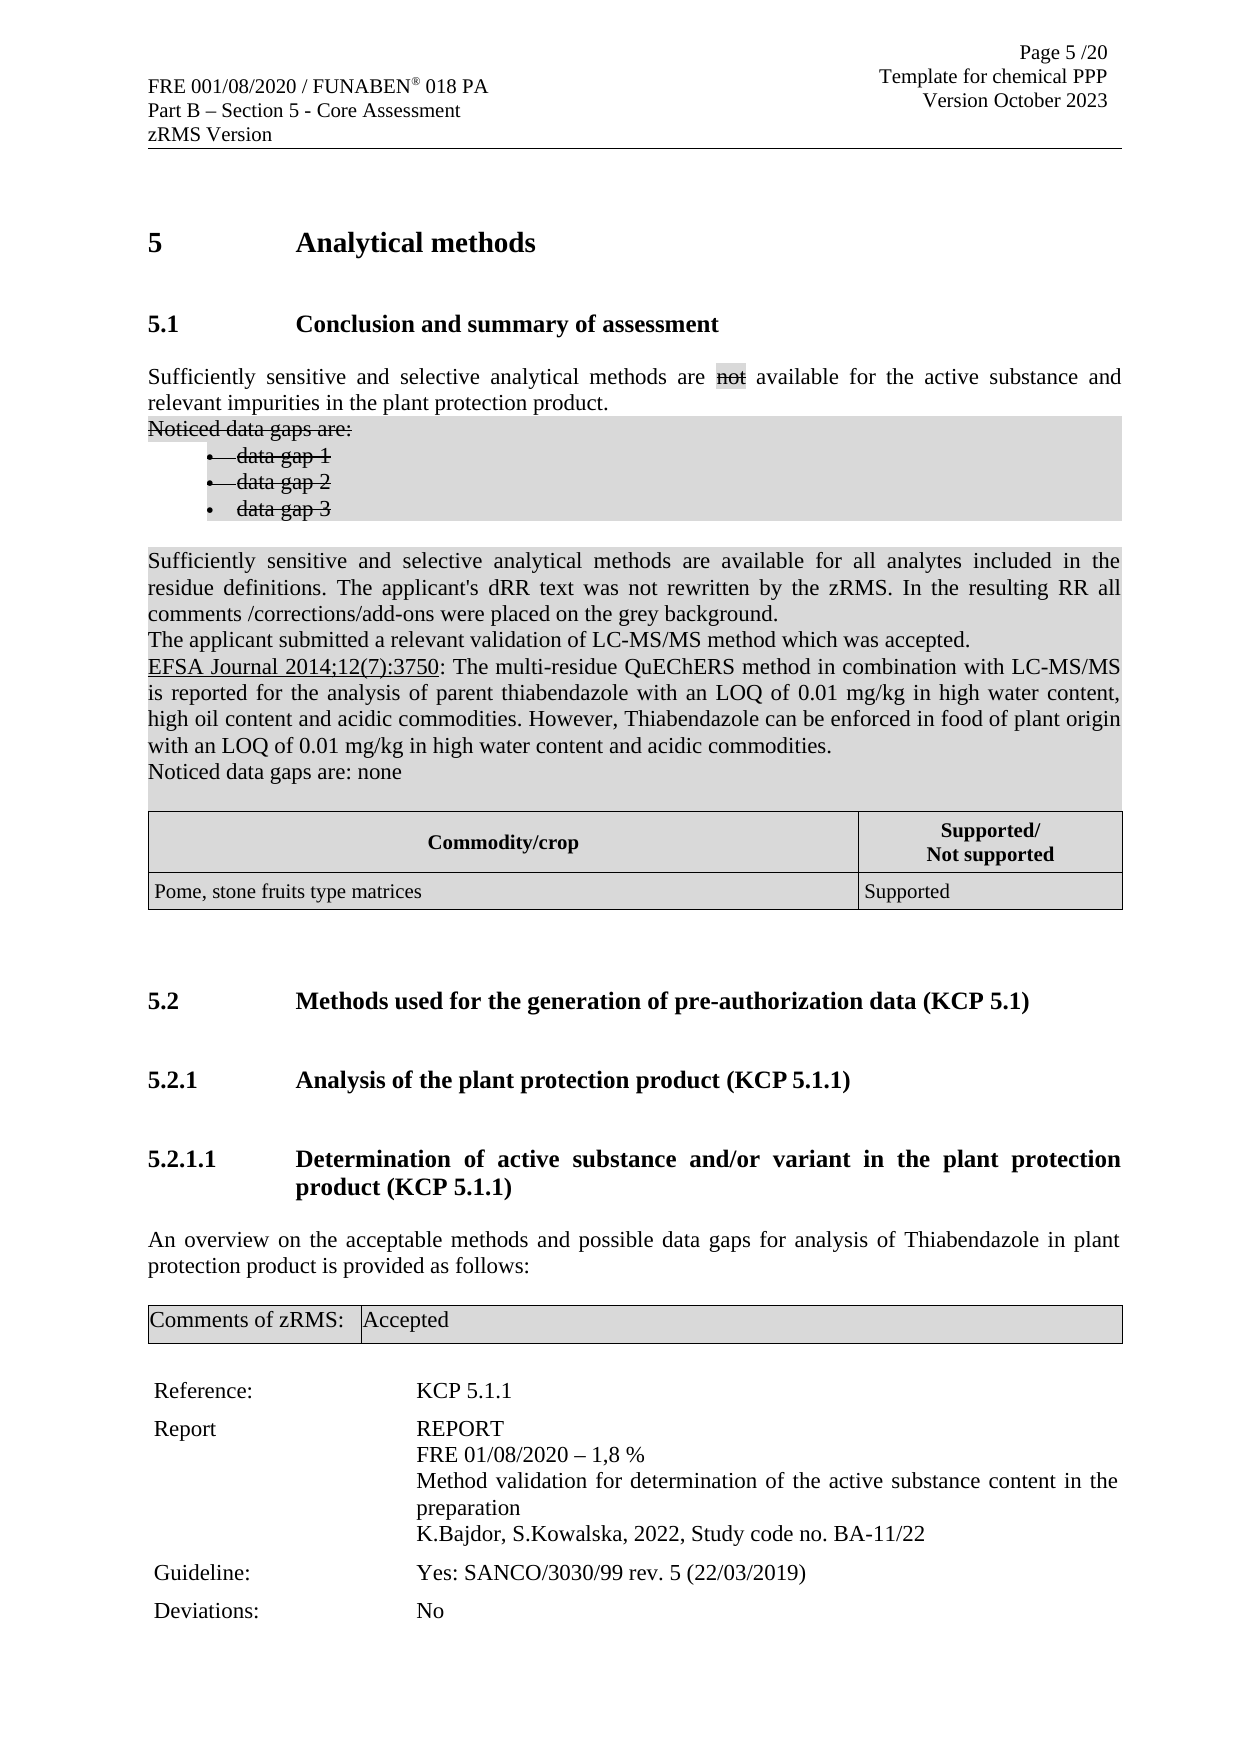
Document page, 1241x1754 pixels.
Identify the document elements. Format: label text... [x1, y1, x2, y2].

table_cell No [410, 1591, 1125, 1629]
table_cell Deviations: [148, 1591, 410, 1629]
table_cell Pome, stone fruits type matrices [149, 873, 858, 909]
text data gap 1 [207, 442, 1122, 468]
table_cell REPORT FRE 01/08/2020 – 1,8 % Method validation for determination of the active substance content in the preparation K.Bajdor, S.Kowalska, 2022, Study code no. BA-11/22 [410, 1409, 1125, 1553]
subtitle Analytical methods [148, 226, 1122, 259]
table_cell Guideline: [148, 1553, 410, 1591]
text Noticed data gaps are: none [148, 758, 1122, 784]
table_cell Yes: SANCO/3030/99 rev. 5 (22/03/2019) [410, 1553, 1125, 1591]
text The applicant submitted a relevant validation of LC-MS/MS method which was accepted. [148, 626, 1122, 653]
table_header Comments of zRMS: [149, 1306, 361, 1343]
subtitle Determination of active substance and/or variant in the plant protection product (KCP 5.1.1) [148, 1144, 1122, 1201]
text data gap 3 [207, 494, 1122, 521]
text Noticed data gaps are: [148, 416, 1122, 442]
table_header Reference: [148, 1371, 410, 1409]
text EFSA Journal 2014;12(7):3750: The multi-residue QuEChERS method in combination with LC-MS/MS is reported for the analysis of parent thiabendazole with an LOQ of 0.01 mg/kg in high water content, high oil content and acidic commodities. However, Thiabendazole can be enforced in food of plant origin with an LOQ of 0.01 mg/kg in high water content and acidic commodities. [148, 653, 1122, 758]
table_header Supported/ Not supported [859, 812, 1122, 872]
table_header Accepted [362, 1306, 1122, 1343]
text An overview on the acceptable methods and possible data gaps for analysis of Thiabendazole in plant protection product is provided as follows: [148, 1226, 1122, 1279]
subtitle Conclusion and summary of assessment [148, 309, 1122, 338]
table_header KCP 5.1.1 [410, 1371, 1125, 1409]
table_cell Supported [859, 873, 1122, 909]
table_cell Report [148, 1409, 410, 1553]
text Sufficiently sensitive and selective analytical methods are not available for the active substance and relevant impurities in the plant protection product. [148, 363, 1122, 416]
subtitle Methods used for the generation of pre-authorization data (KCP 5.1) [148, 986, 1122, 1015]
table_header Commodity/crop [149, 812, 858, 872]
text Sufficiently sensitive and selective analytical methods are available for all analytes included in the residue definitions. The applicant's dRR text was not rewritten by the zRMS. In the resulting RR all comments /corrections/add-ons were placed on the grey background. [148, 547, 1122, 626]
subtitle Analysis of the plant protection product (KCP 5.1.1) [148, 1065, 1122, 1094]
text data gap 2 [207, 468, 1122, 494]
